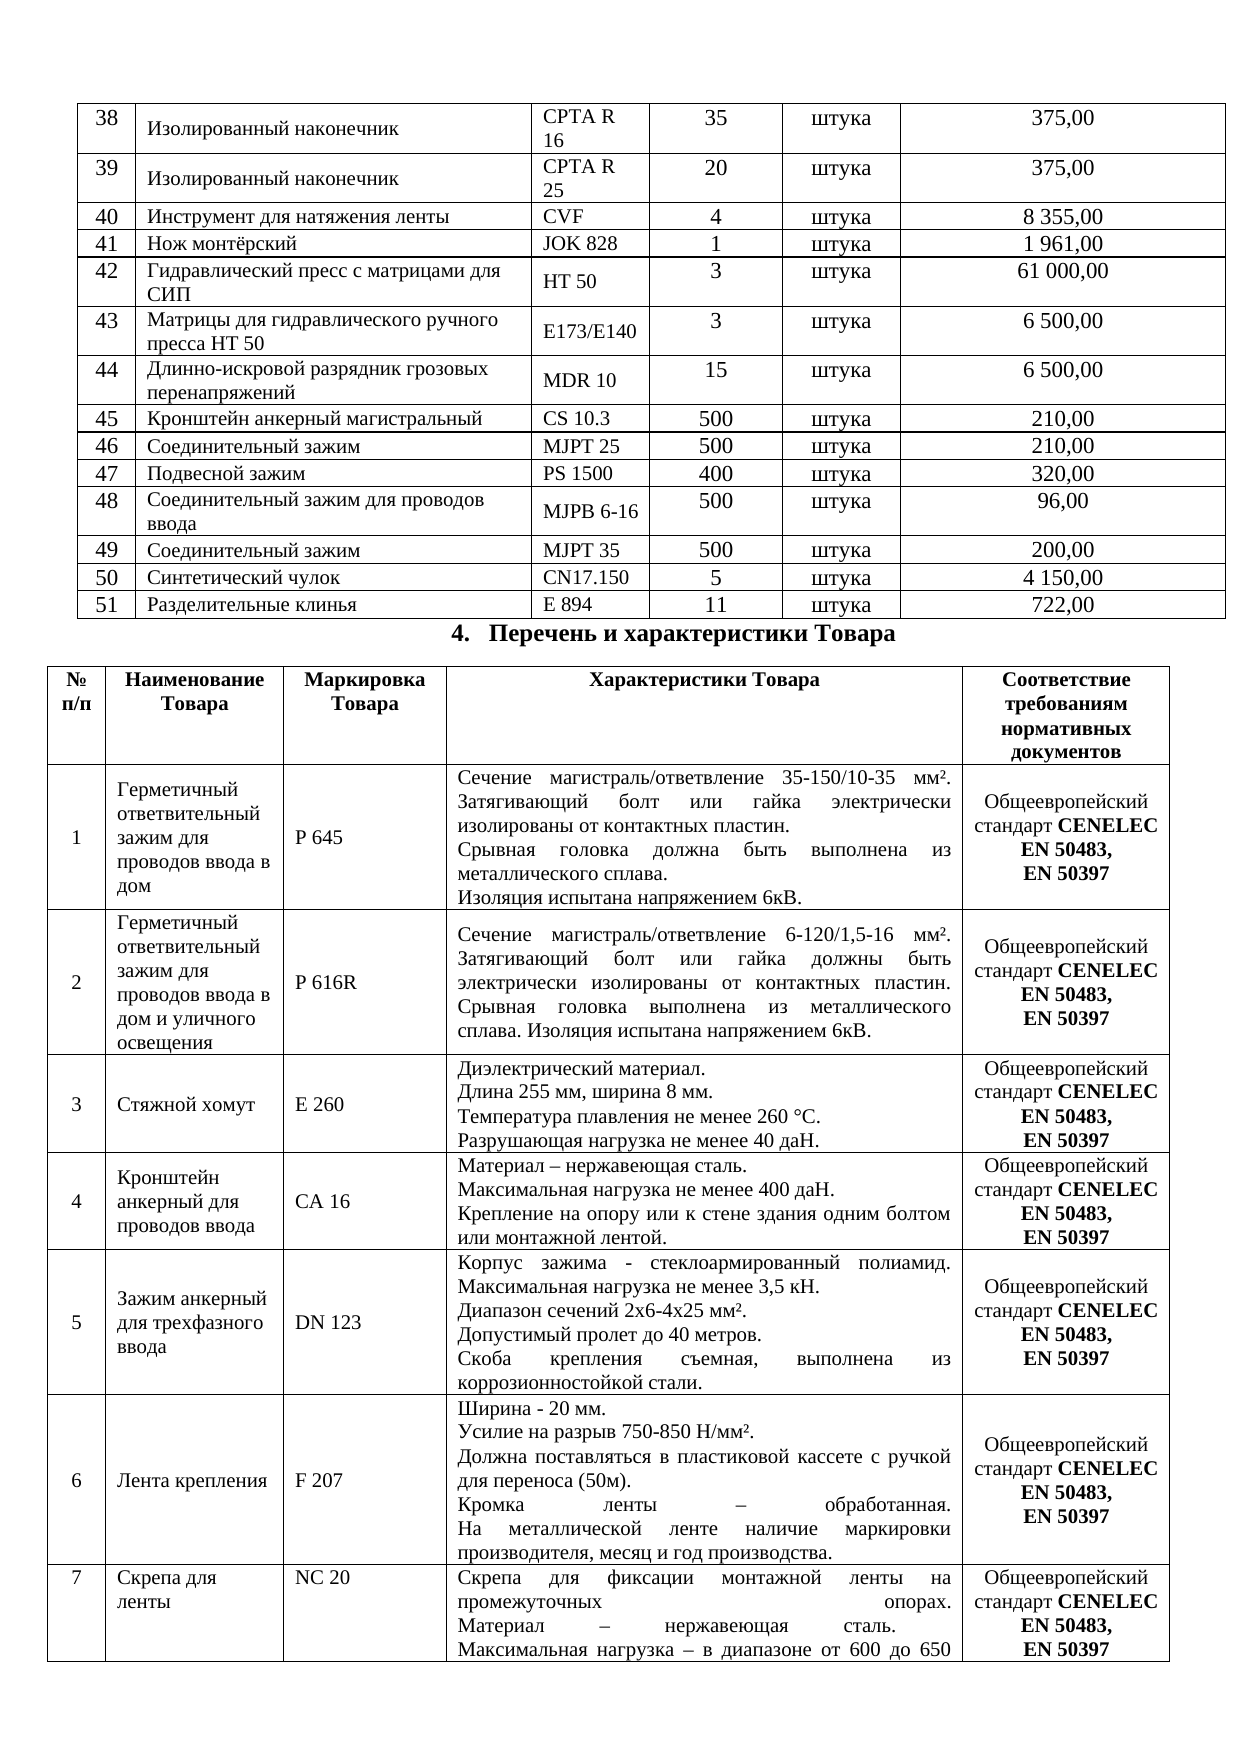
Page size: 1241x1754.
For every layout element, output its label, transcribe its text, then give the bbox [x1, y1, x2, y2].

table_cell 200,00 [901, 536, 1225, 563]
table_cell Соединительный зажим для проводов ввода [136, 487, 531, 535]
table_cell 4 [650, 203, 782, 229]
table_cell 500 [650, 536, 782, 563]
table_cell Сечение магистраль/ответвление 35-150/10-35 мм². Затягивающий болт или гайка электрически изолированы от контактных пластин. Срывная головка должна быть выполнена из металлического сплава. Изоляция испытана напряжением 6кВ. [447, 765, 962, 909]
table_cell 500 [650, 433, 782, 459]
table_header Наименование Товара [106, 667, 283, 763]
table_cell штука [783, 564, 900, 590]
table_cell штука [783, 460, 900, 486]
table_cell CA 16 [284, 1153, 446, 1249]
table_header Маркировка Товара [284, 667, 446, 763]
table_cell MJPT 35 [532, 536, 649, 563]
table_cell 210,00 [901, 405, 1225, 431]
table_cell 20 [650, 154, 782, 202]
table_cell Е173/Е140 [532, 307, 649, 355]
table_cell 43 [78, 307, 135, 355]
table_cell СN17.150 [532, 564, 649, 590]
table_cell 39 [78, 154, 135, 202]
table_cell 50 [78, 564, 135, 590]
table_cell 40 [78, 203, 135, 229]
table_header Соответствие требованиям нормативных документов [963, 667, 1169, 763]
table_cell 8 355,00 [901, 203, 1225, 229]
table_cell 49 [78, 536, 135, 563]
table_cell штука [783, 154, 900, 202]
table_cell 375,00 [901, 104, 1225, 152]
table_cell Разделительные клинья [136, 591, 531, 617]
table_cell Корпус зажима - стеклоармированный полиамид. Максимальная нагрузка не менее 3,5 кН. Диапазон сечений 2х6-4х25 мм². Допустимый пролет до 40 метров. Скоба крепления съемная, выполнена из коррозионностойкой стали. [447, 1250, 962, 1394]
table_cell 41 [78, 230, 135, 256]
list Перечень и характеристики Товара [166, 619, 1181, 647]
table_cell 42 [78, 258, 135, 306]
table_cell 400 [650, 460, 782, 486]
table_cell 48 [78, 487, 135, 535]
table_header № п/п [48, 667, 105, 763]
table_cell PS 1500 [532, 460, 649, 486]
table_cell Стяжной хомут [106, 1055, 283, 1152]
table_cell Длинно-искровой разрядник грозовых перенапряжений [136, 356, 531, 404]
table_cell 47 [78, 460, 135, 486]
table_cell штука [783, 487, 900, 535]
table_cell MJPT 25 [532, 433, 649, 459]
table_cell штука [783, 230, 900, 256]
table_cell Лента крепления [106, 1395, 283, 1564]
table_cell штука [783, 405, 900, 431]
table_cell Изолированный наконечник [136, 104, 531, 152]
table_cell штука [783, 104, 900, 152]
table_cell DN 123 [284, 1250, 446, 1394]
table_cell CPTA R 16 [532, 104, 649, 152]
table_cell Общеевропейский стандарт CENELEC EN 50483, EN 50397 [963, 1055, 1169, 1152]
table_cell 1 [650, 230, 782, 256]
table_cell 4 [48, 1153, 105, 1249]
table_cell 500 [650, 405, 782, 431]
table_cell Гидравлический пресс с матрицами для СИП [136, 258, 531, 306]
table_cell Герметичный ответвительный зажим для проводов ввода в дом [106, 765, 283, 909]
table_cell HT 50 [532, 258, 649, 306]
table_cell 38 [78, 104, 135, 152]
table_cell 46 [78, 433, 135, 459]
table_cell 6 500,00 [901, 356, 1225, 404]
table_cell 3 [48, 1055, 105, 1152]
table_cell Общеевропейский стандарт CENELEC EN 50483, EN 50397 [963, 1395, 1169, 1564]
table_cell Нож монтёрский [136, 230, 531, 256]
table_cell 1 [48, 765, 105, 909]
table_cell 320,00 [901, 460, 1225, 486]
table_cell 722,00 [901, 591, 1225, 617]
table_cell штука [783, 307, 900, 355]
table_cell штука [783, 203, 900, 229]
table_cell JOK 828 [532, 230, 649, 256]
table_cell Изолированный наконечник [136, 154, 531, 202]
table_cell F 207 [284, 1395, 446, 1564]
table_cell Общеевропейский стандарт CENELEC EN 50483, EN 50397 [963, 910, 1169, 1054]
table_cell 6 [48, 1395, 105, 1564]
table_cell 4 150,00 [901, 564, 1225, 590]
table_cell 61 000,00 [901, 258, 1225, 306]
table_cell Е 894 [532, 591, 649, 617]
table_cell MDR 10 [532, 356, 649, 404]
table_cell Общеевропейский стандарт CENELEC EN 50483, EN 50397 [963, 1250, 1169, 1394]
table_cell CVF [532, 203, 649, 229]
table_cell 210,00 [901, 433, 1225, 459]
table_cell Сечение магистраль/ответвление 6-120/1,5-16 мм². Затягивающий болт или гайка должны быть электрически изолированы от контактных пластин. Срывная головка выполнена из металлического сплава. Изоляция испытана напряжением 6кВ. [447, 910, 962, 1054]
table_cell Е 260 [284, 1055, 446, 1152]
table_cell 3 [650, 307, 782, 355]
table_cell 45 [78, 405, 135, 431]
table_cell Подвесной зажим [136, 460, 531, 486]
table_cell Общеевропейский стандарт CENELEC EN 50483, EN 50397 [963, 765, 1169, 909]
table_cell 5 [48, 1250, 105, 1394]
table_cell Синтетический чулок [136, 564, 531, 590]
table_cell Соединительный зажим [136, 433, 531, 459]
table_cell Кронштейн анкерный для проводов ввода [106, 1153, 283, 1249]
table_cell Р 645 [284, 765, 446, 909]
table_cell CPTA R 25 [532, 154, 649, 202]
table_cell Соединительный зажим [136, 536, 531, 563]
table_cell 7 [48, 1565, 105, 1661]
table_cell 2 [48, 910, 105, 1054]
table_cell NC 20 [284, 1565, 446, 1661]
table_cell 1 961,00 [901, 230, 1225, 256]
table_cell Кронштейн анкерный магистральный [136, 405, 531, 431]
table_cell MJPB 6-16 [532, 487, 649, 535]
table_cell Диэлектрический материал. Длина 255 мм, ширина 8 мм. Температура плавления не менее 260 °С. Разрушающая нагрузка не менее 40 даН. [447, 1055, 962, 1152]
table_cell 96,00 [901, 487, 1225, 535]
table_cell штука [783, 591, 900, 617]
table_cell Общеевропейский стандарт CENELEC EN 50483, EN 50397 [963, 1153, 1169, 1249]
table_cell Матрицы для гидравлического ручного пресса НТ 50 [136, 307, 531, 355]
table_cell Ширина - 20 мм. Усилие на разрыв 750-850 Н/мм². Должна поставляться в пластиковой кассете с ручкой для переноса (50м). Кромка ленты – обработанная. На металлической ленте наличие маркировки производителя, месяц и год производства. [447, 1395, 962, 1564]
table_header Характеристики Товара [447, 667, 962, 763]
table_cell Материал – нержавеющая сталь. Максимальная нагрузка не менее 400 даН. Крепление на опору или к стене здания одним болтом или монтажной лентой. [447, 1153, 962, 1249]
table_cell штука [783, 433, 900, 459]
table_cell 35 [650, 104, 782, 152]
table_cell Зажим анкерный для трехфазного ввода [106, 1250, 283, 1394]
table_cell Р 616R [284, 910, 446, 1054]
table_cell 51 [78, 591, 135, 617]
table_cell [963, 1565, 1169, 1661]
table_cell 11 [650, 591, 782, 617]
table_cell 5 [650, 564, 782, 590]
table_cell Герметичный ответвительный зажим для проводов ввода в дом и уличного освещения [106, 910, 283, 1054]
table_cell 15 [650, 356, 782, 404]
table_cell 3 [650, 258, 782, 306]
table_cell 6 500,00 [901, 307, 1225, 355]
table_cell 44 [78, 356, 135, 404]
table_cell 375,00 [901, 154, 1225, 202]
table_cell CS 10.3 [532, 405, 649, 431]
table_cell Скрепа для ленты [106, 1565, 283, 1661]
table_cell штука [783, 258, 900, 306]
table_cell штука [783, 356, 900, 404]
table_cell 500 [650, 487, 782, 535]
table_cell Инструмент для натяжения ленты [136, 203, 531, 229]
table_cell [447, 1565, 962, 1661]
table_cell штука [783, 536, 900, 563]
